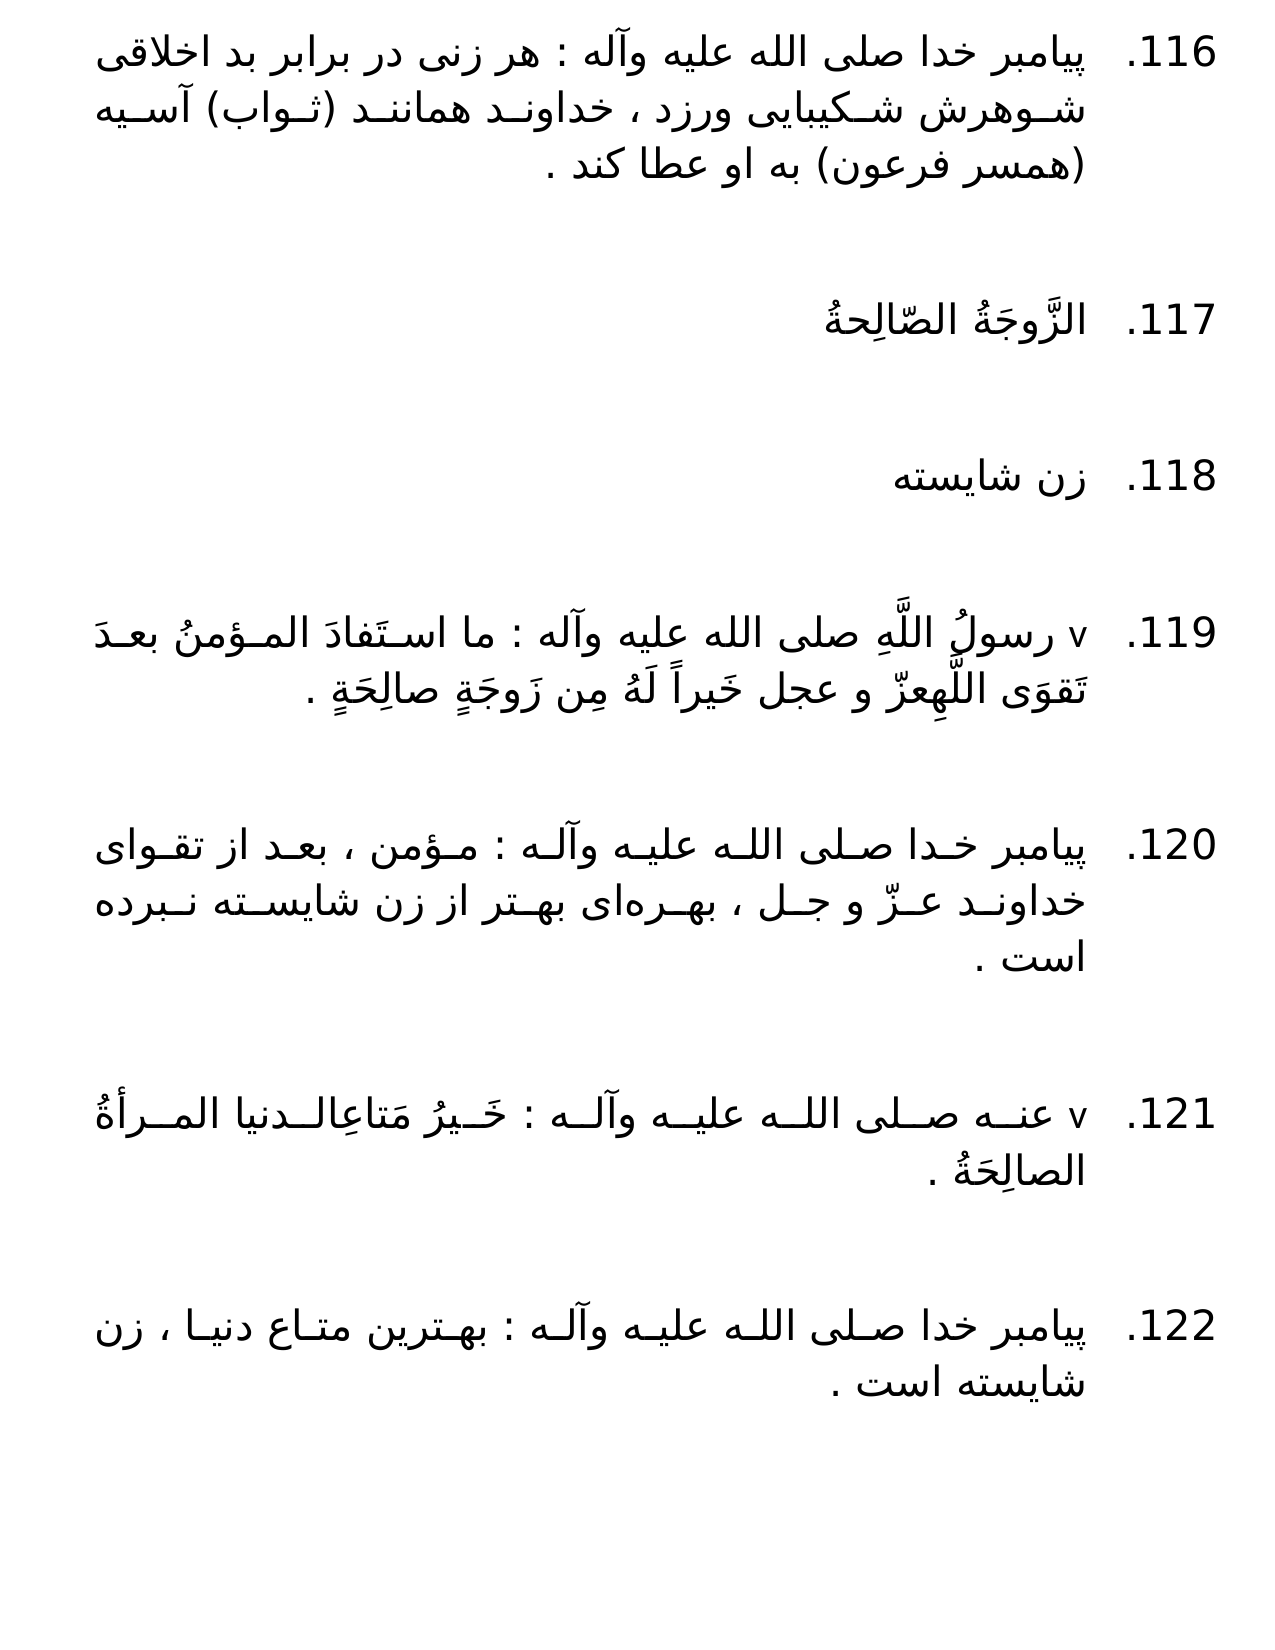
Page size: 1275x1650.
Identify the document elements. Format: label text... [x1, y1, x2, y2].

list پيامبر خدا صلى الله عليه وآله : بهترين متاع دنيا ، زن شايسته است . [94, 1302, 1125, 1406]
list پيامبر خدا صلى الله عليه وآله : مؤمن ، بعد از تقواى خداوند عزّ و جل ، بهره‏‌اى بهتر از زن شايسته نبرده است . [94, 821, 1125, 981]
list پيامبر خدا صلى الله عليه وآله : هر زنى در برابر بد اخلاقى شوهرش شكيبايى ورزد ، خداوند همانند (ثواب) آسيه (همسر فرعون) به او عطا كند . [94, 28, 1125, 188]
list زن شايسته‏ [94, 451, 1125, 500]
list v عنه صلى الله عليه وآله : خَيرُ مَتاعِ‏الدنيا المرأةُ الصالِحَةُ . [94, 1088, 1125, 1195]
list الزَّوجَةُ الصّالِحةُ [94, 295, 1125, 344]
list v رسولُ اللَّهِ صلى الله عليه وآله : ما استَفادَ المؤمنُ بعدَ تَقوَى اللَّهِ‏عزّ و عجل خَيراً لَهُ مِن زَوجَةٍ صالِحَةٍ . [94, 607, 1125, 714]
